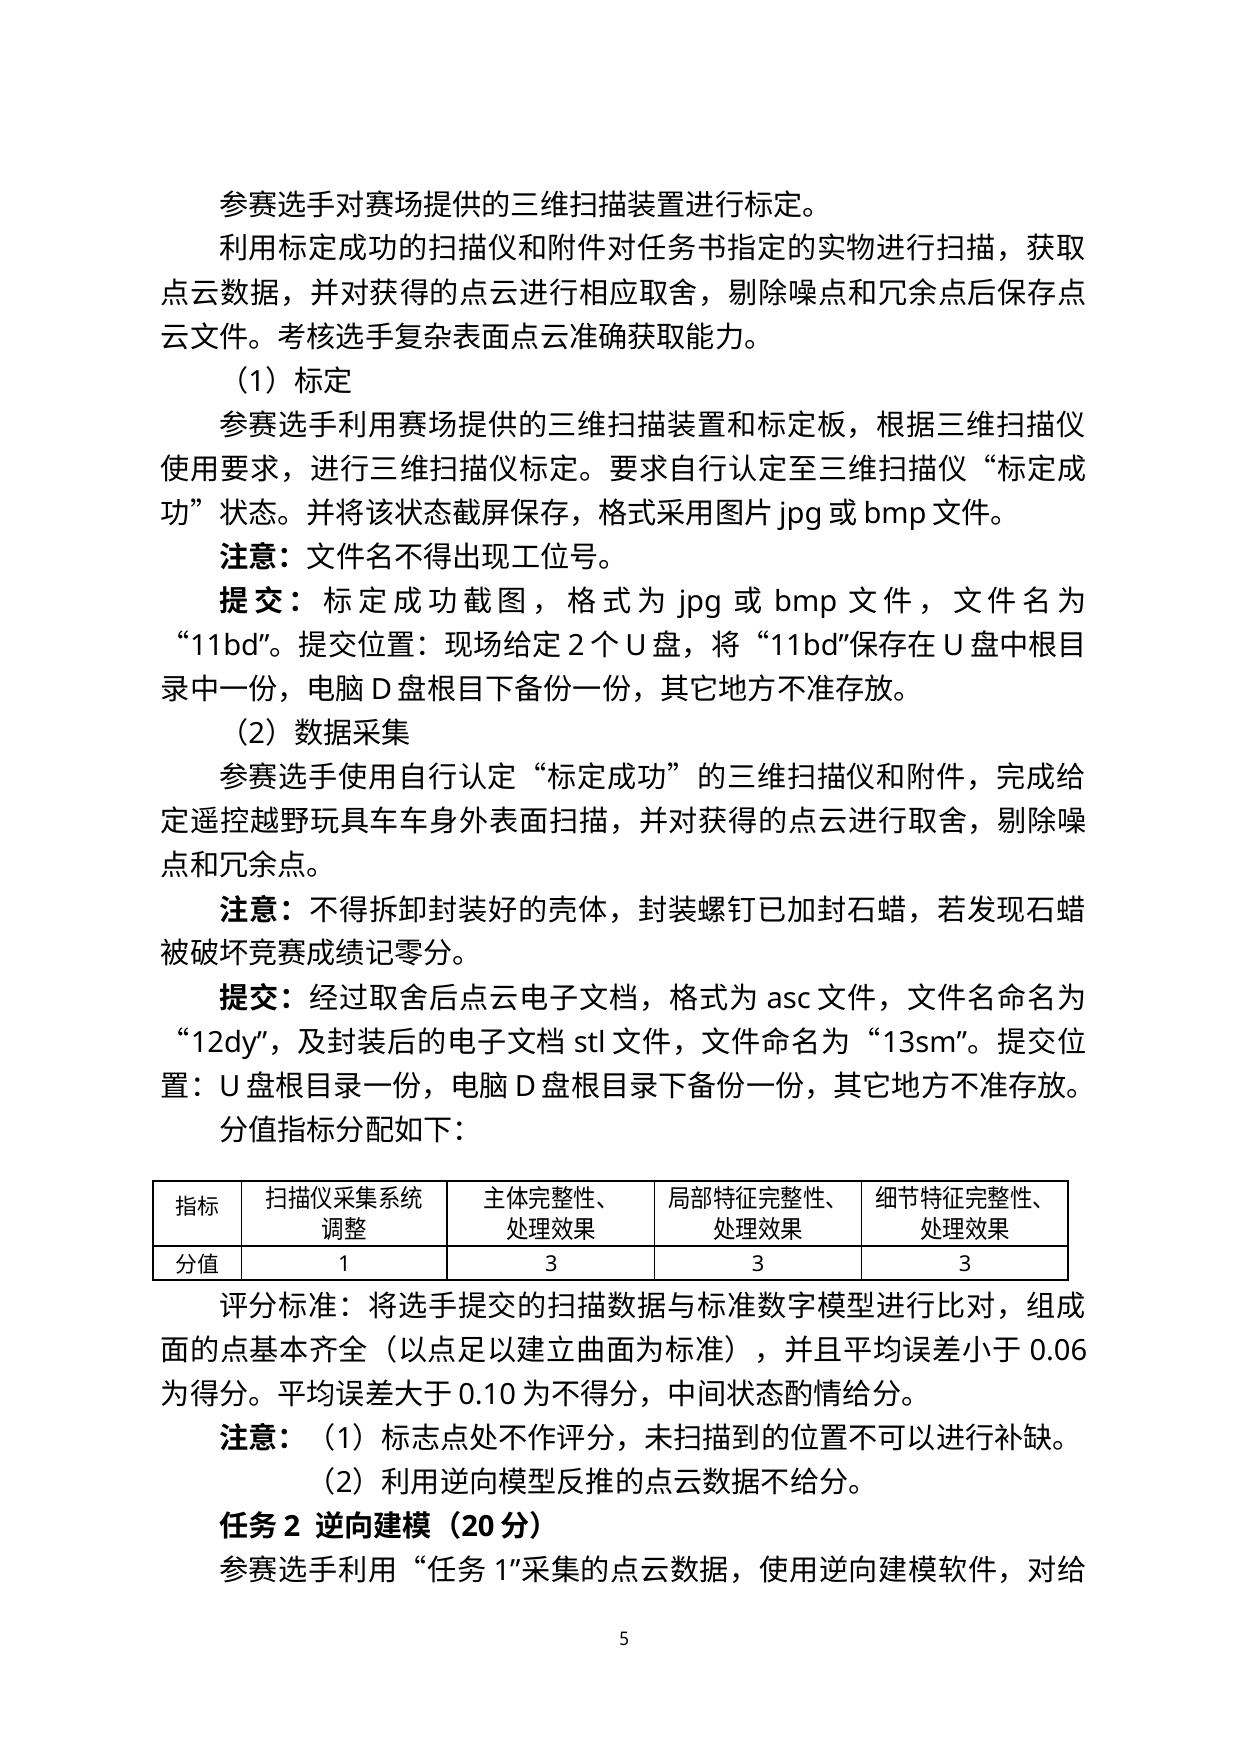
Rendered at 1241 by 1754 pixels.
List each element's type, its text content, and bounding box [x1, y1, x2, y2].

table_header 局部特征完整性、处理效果 [655, 1182, 861, 1245]
text 参赛选手利用赛场提供的三维扫描装置和标定板，根据三维扫描仪使用要求，进行三维扫描仪标定。要求自行认定至三维扫描仪“标定成功”状态。并将该状态截屏保存，格式采用图片jpg或bmp文件。 [161, 401, 1087, 533]
table_cell 1 [242, 1247, 446, 1278]
table_header 指标 [154, 1182, 241, 1245]
text （2）利用逆向模型反推的点云数据不给分。 [161, 1458, 1087, 1502]
text （2）数据采集 [161, 709, 1087, 753]
table_header 扫描仪采集系统 调整 [242, 1182, 446, 1245]
text 参赛选手使用自行认定“标定成功”的三维扫描仪和附件，完成给定遥控越野玩具车车身外表面扫描，并对获得的点云进行取舍，剔除噪点和冗余点。 [161, 753, 1087, 885]
text （1）标定 [161, 356, 1087, 401]
text 利用标定成功的扫描仪和附件对任务书指定的实物进行扫描，获取点云数据，并对获得的点云进行相应取舍，剔除噪点和冗余点后保存点云文件。考核选手复杂表面点云准确获取能力。 [161, 224, 1087, 356]
text 注意：不得拆卸封装好的壳体，封装螺钉已加封石蜡，若发现石蜡被破坏竞赛成绩记零分。 [161, 885, 1087, 973]
text 提交：经过取舍后点云电子文档，格式为asc文件，文件名命名为“12dy”，及封装后的电子文档stl文件，文件命名为“13sm”。提交位置：U盘根目录一份，电脑D盘根目录下备份一份，其它地方不准存放。 [161, 973, 1087, 1106]
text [161, 1546, 1087, 1590]
text 注意：（1）标志点处不作评分，未扫描到的位置不可以进行补缺。 [161, 1414, 1087, 1458]
table_cell 3 [448, 1247, 654, 1278]
table_header 细节特征完整性、处理效果 [862, 1182, 1067, 1245]
text 分值指标分配如下： [161, 1106, 1087, 1149]
table_cell 3 [655, 1247, 861, 1278]
text 评分标准：将选手提交的扫描数据与标准数字模型进行比对，组成面的点基本齐全（以点足以建立曲面为标准），并且平均误差小于0.06为得分。平均误差大于0.10为不得分，中间状态酌情给分。 [161, 1149, 1087, 1414]
text 提交：标定成功截图，格式为jpg或bmp文件，文件名为“11bd”。提交位置：现场给定2个U盘，将“11bd”保存在U盘中根目录中一份，电脑D盘根目下备份一份，其它地方不准存放。 [161, 577, 1087, 709]
table_cell 分值 [154, 1247, 241, 1278]
table_header 主体完整性、 处理效果 [448, 1182, 654, 1245]
text 任务2 逆向建模（20分） [161, 1502, 1087, 1546]
table_cell 3 [862, 1247, 1067, 1278]
text 参赛选手对赛场提供的三维扫描装置进行标定。 [161, 180, 1087, 224]
text 注意：文件名不得出现工位号。 [161, 533, 1087, 577]
